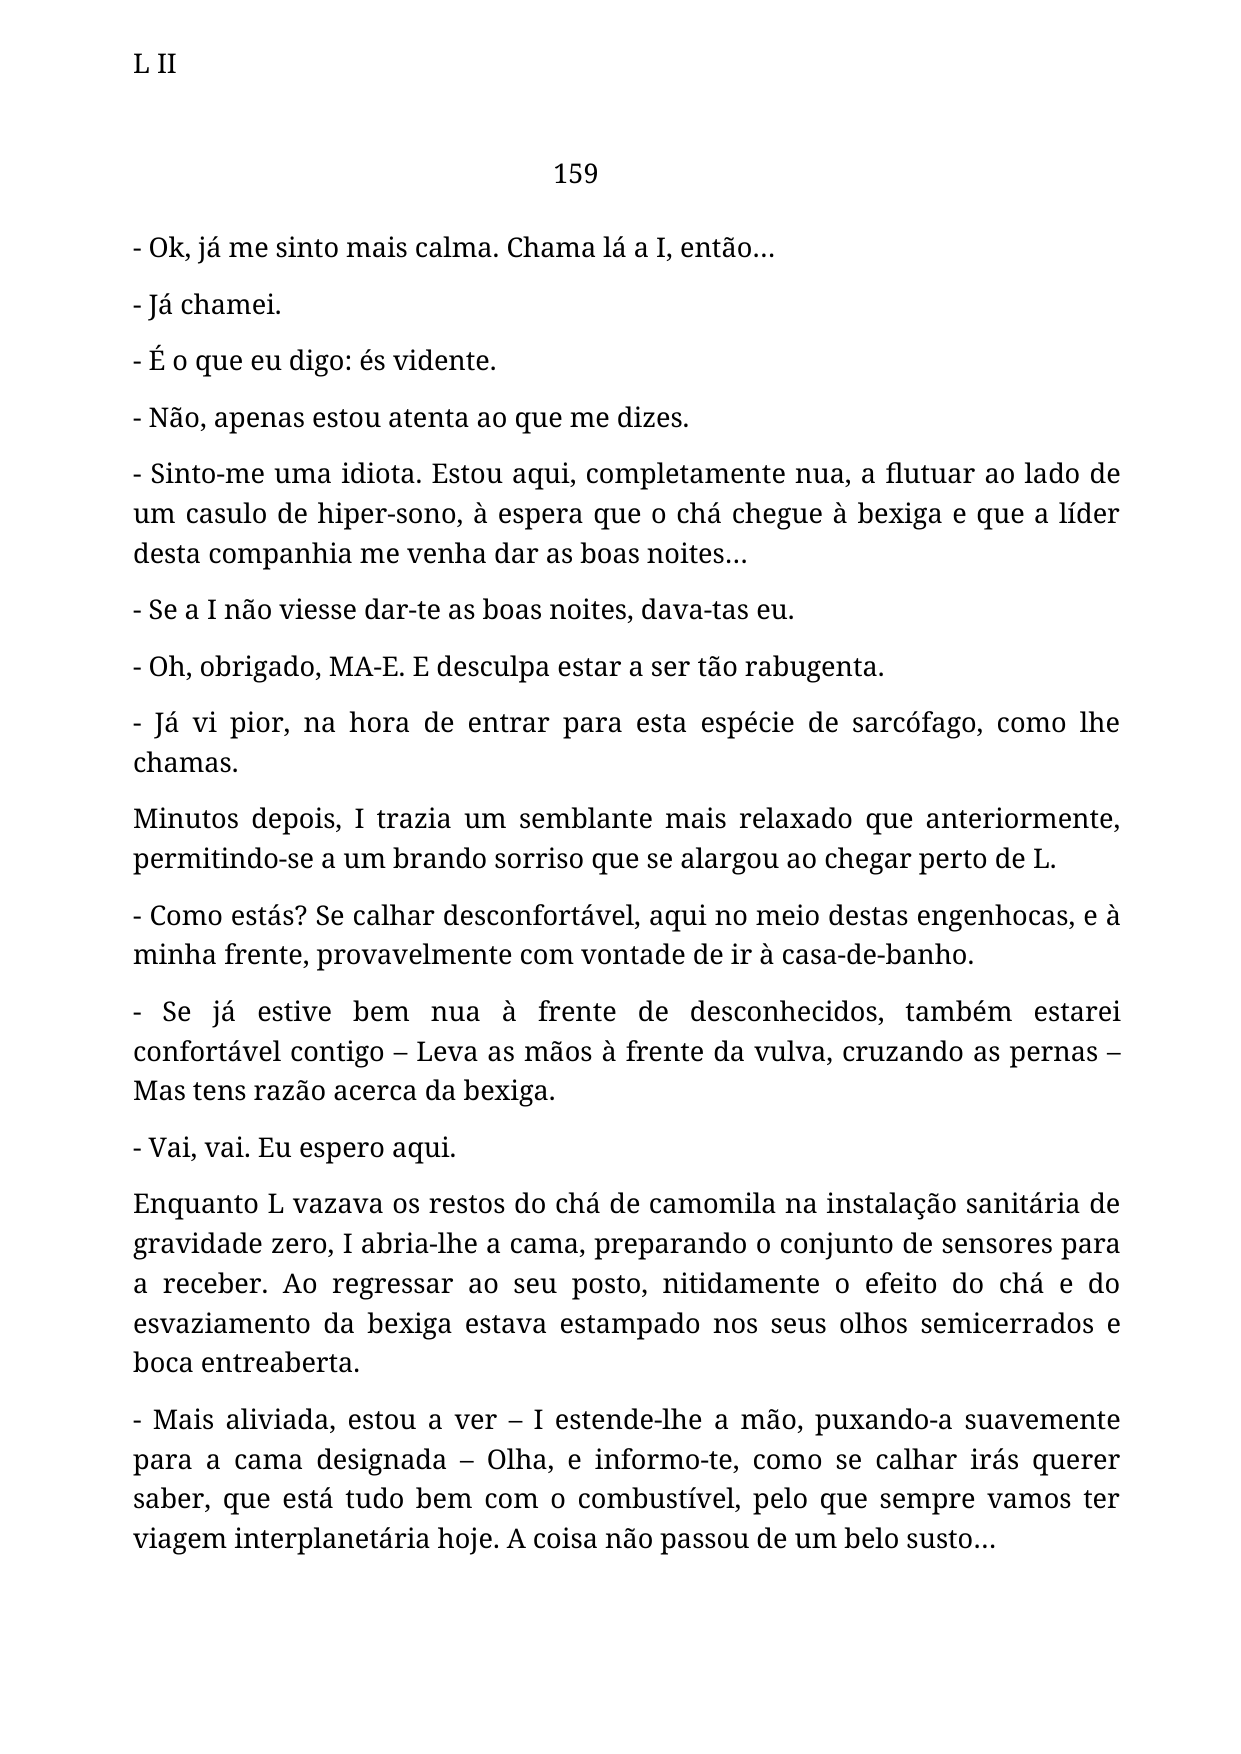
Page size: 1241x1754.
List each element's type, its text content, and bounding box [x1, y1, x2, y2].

text - Já vi pior, na hora de entrar para esta espécie de sarcófago, como lhe chamas. [133, 703, 1122, 780]
text - Vai, vai. Eu espero aqui. [133, 1128, 1122, 1165]
text - Oh, obrigado, MA-E. E desculpa estar a ser tão rabugenta. [133, 647, 1122, 684]
text Enquanto L vazava os restos do chá de camomila na instalação sanitária de gravidade zero, I abria-lhe a cama, preparando o conjunto de sensores para a receber. Ao regressar ao seu posto, nitidamente o efeito do chá e do esvaziamento da bexiga estava estampado nos seus olhos semicerrados e boca entreaberta. [133, 1185, 1122, 1381]
text - Sinto-me uma idiota. Estou aqui, completamente nua, a flutuar ao lado de um casulo de hiper-sono, à espera que o chá chegue à bexiga e que a líder desta companhia me venha dar as boas noites… [133, 454, 1122, 571]
text - Como estás? Se calhar desconfortável, aqui no meio destas engenhocas, e à minha frente, provavelmente com vontade de ir à casa-de-banho. [133, 896, 1122, 973]
text - Mais aliviada, estou a ver – I estende-lhe a mão, puxando-a suavemente para a cama designada – Olha, e informo-te, como se calhar irás querer saber, que está tudo bem com o combustível, pelo que sempre vamos ter viagem interplanetária hoje. A coisa não passou de um belo susto… [133, 1400, 1122, 1557]
text - Se a I não viesse dar-te as boas noites, dava-tas eu. [133, 591, 1122, 627]
text - Ok, já me sinto mais calma. Chama lá a I, então… [133, 229, 1122, 266]
text - É o que eu digo: és vidente. [133, 342, 1122, 378]
text - Se já estive bem nua à frente de desconhecidos, também estarei confortável contigo – Leva as mãos à frente da vulva, cruzando as pernas – Mas tens razão acerca da bexiga. [133, 992, 1122, 1109]
text Minutos depois, I trazia um semblante mais relaxado que anteriormente, permitindo-se a um brando sorriso que se alargou ao chegar perto de L. [133, 800, 1122, 876]
text - Não, apenas estou atenta ao que me dizes. [133, 398, 1122, 435]
text - Já chamei. [133, 285, 1122, 322]
